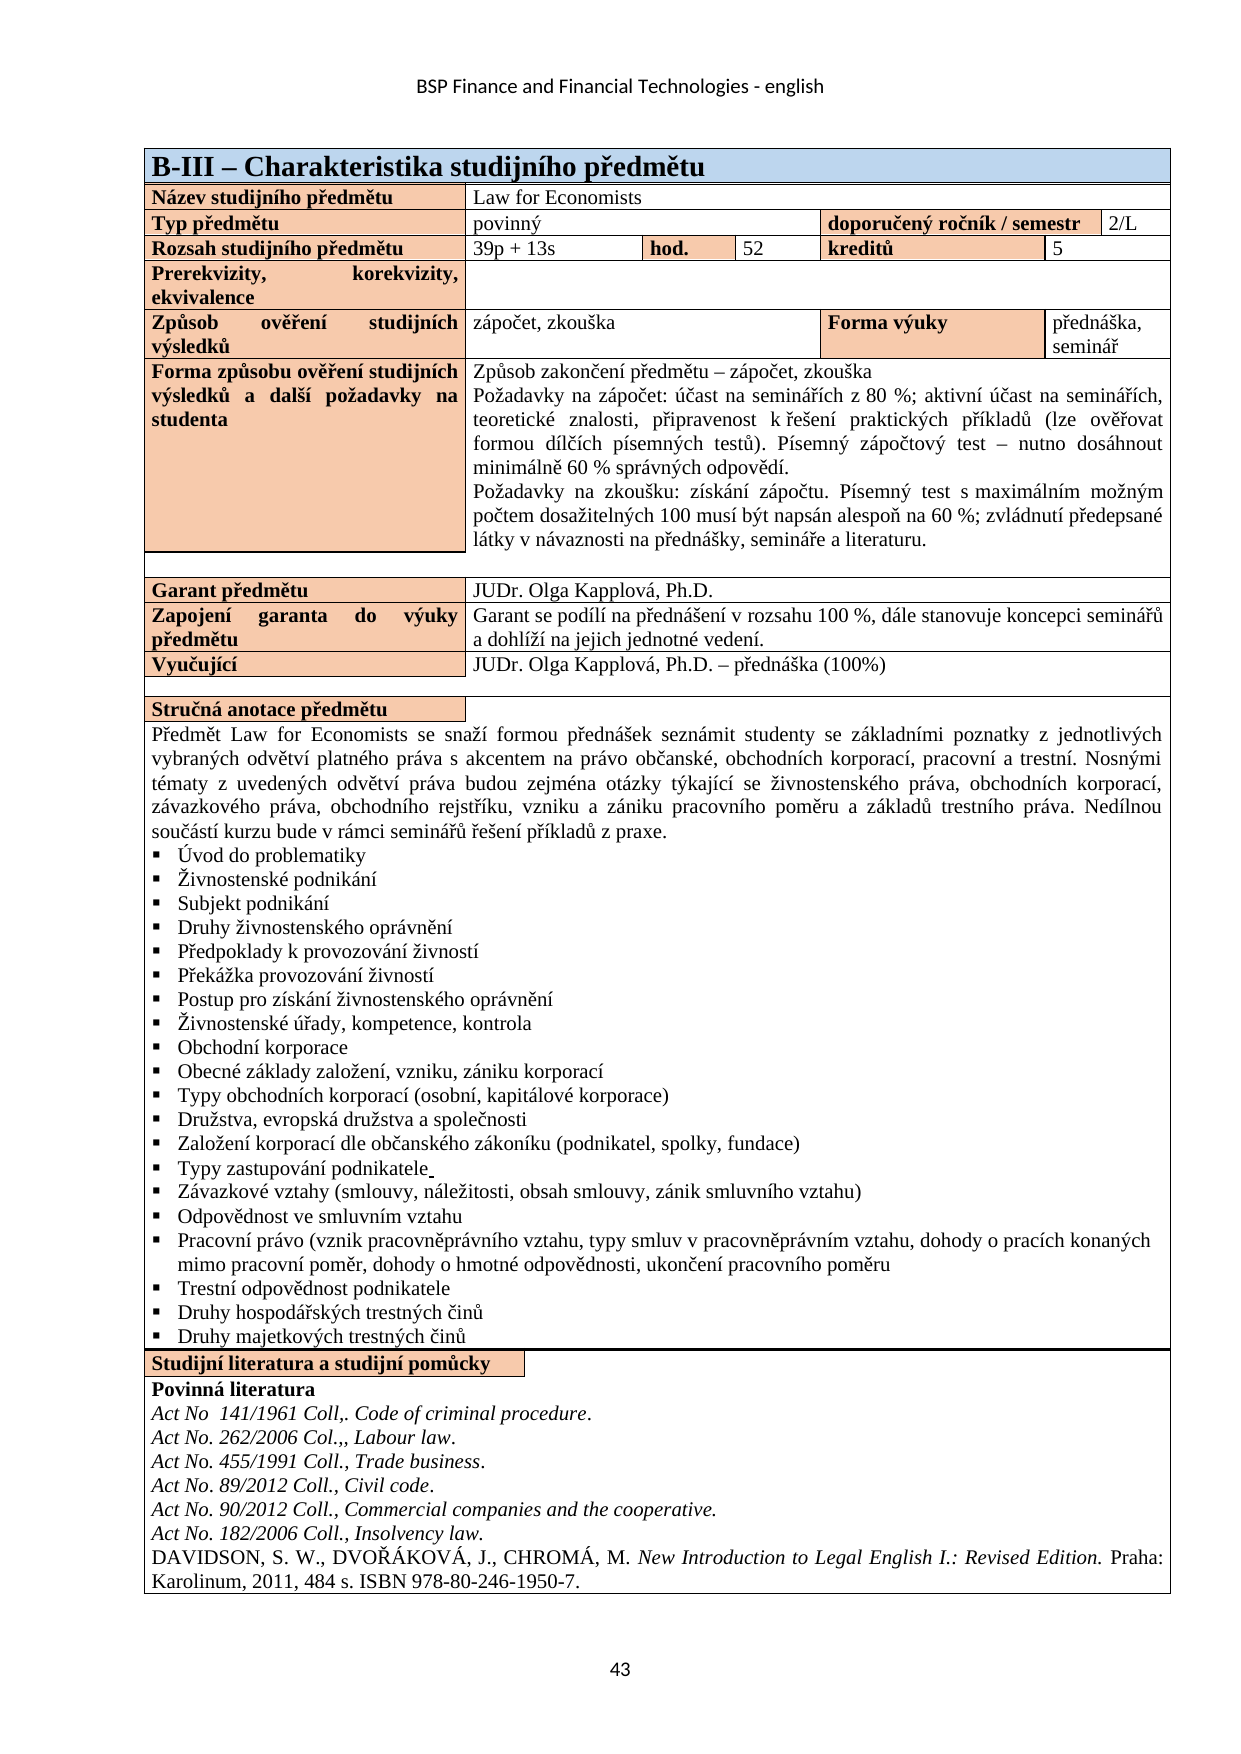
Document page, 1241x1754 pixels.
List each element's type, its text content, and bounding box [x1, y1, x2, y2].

table_cell [145, 551, 1170, 577]
table_cell Prerekvizity, korekvizity, ekvivalence [145, 261, 465, 309]
table_cell Studijní literatura a studijní pomůcky [145, 1351, 524, 1376]
table_cell Law for Economists [466, 185, 1170, 209]
table_cell JUDr. Olga Kapplová, Ph.D. – přednáška (100%) [466, 652, 1170, 676]
table_cell Forma výuky [821, 310, 1044, 358]
table_cell Zapojení garanta do výuky předmětu [145, 603, 465, 651]
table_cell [145, 1376, 1170, 1593]
table_cell [466, 697, 1170, 721]
table_cell Vyučující [145, 652, 465, 676]
table_cell [145, 676, 1170, 696]
table_cell JUDr. Olga Kapplová, Ph.D. [466, 578, 1170, 602]
table_cell 52 [736, 236, 820, 259]
table_cell Způsob zakončení předmětu – zápočet, zkouška Požadavky na zápočet: účast na seminářích z 80 %; aktivní účast na seminářích, teoretické znalosti, připravenost k řešení praktických příkladů (lze ověřovat formou dílčích písemných testů). Písemný zápočtový test – nutno dosáhnout minimálně 60 % správných odpovědí. Požadavky na zkoušku: získání zápočtu. Písemný test s maximálním možným počtem dosažitelných 100 musí být napsán alespoň na 60 %; zvládnutí předepsané látky v návaznosti na přednášky, semináře a literaturu. [466, 359, 1170, 551]
table_cell Rozsah studijního předmětu [145, 236, 465, 259]
table_cell Předmět Law for Economists se snaží formou přednášek seznámit studenty se základními poznatky z jednotlivých vybraných odvětví platného práva s akcentem na právo občanské, obchodních korporací, pracovní a trestní. Nosnými tématy z uvedených odvětví práva budou zejména otázky týkající se živnostenského práva, obchodních korporací, závazkového práva, obchodního rejstříku, vzniku a zániku pracovního poměru a základů trestního práva. Nedílnou součástí kurzu bude v rámci seminářů řešení příkladů z praxe. Úvod do problematiky Živnostenské podnikání Subjekt podnikání Druhy živnostenského oprávnění Předpoklady k provozování živností Překážka provozování živností Postup pro získání živnostenského oprávnění Živnostenské úřady, kompetence, kontrola Obchodní korporace Obecné základy založení, vzniku, zániku korporací Typy obchodních korporací (osobní, kapitálové korporace) Družstva, evropská družstva a společnosti Založení korporací dle občanského zákoníku (podnikatel, spolky, fundace) Typy zastupování podnikatele Závazkové vztahy (smlouvy, náležitosti, obsah smlouvy, zánik smluvního vztahu) Odpovědnost ve smluvním vztahu Pracovní právo (vznik pracovněprávního vztahu, typy smluv v pracovněprávním vztahu, dohody o pracích konaných mimo pracovní poměr, dohody o hmotné odpovědnosti, ukončení pracovního poměru Trestní odpovědnost podnikatele Druhy hospodářských trestných činů Druhy majetkových trestných činů [145, 721, 1170, 1348]
table_cell [525, 1351, 1170, 1376]
table_cell Způsob ověření studijních výsledků [145, 310, 465, 358]
table_header B-III – Charakteristika studijního předmětu [145, 149, 1170, 182]
table_cell 39p + 13s [466, 236, 642, 259]
table_cell 2/L [1102, 210, 1170, 234]
table_cell povinný [466, 210, 820, 234]
table_cell kreditů [821, 236, 1044, 259]
table_cell Typ předmětu [145, 210, 465, 234]
table_cell doporučený ročník / semestr [821, 210, 1101, 234]
table_cell [466, 261, 1170, 309]
table_cell Název studijního předmětu [145, 185, 465, 209]
table_cell Stručná anotace předmětu [145, 697, 465, 721]
table_cell zápočet, zkouška [466, 310, 820, 358]
table_cell Garant předmětu [145, 578, 465, 602]
table_cell přednáška, seminář [1046, 310, 1170, 358]
table_cell Forma způsobu ověření studijních výsledků a další požadavky na studenta [145, 359, 465, 551]
table_cell 5 [1046, 236, 1170, 259]
table_cell hod. [643, 236, 735, 259]
table_cell Garant se podílí na přednášení v rozsahu 100 %, dále stanovuje koncepci seminářů a dohlíží na jejich jednotné vedení. [466, 603, 1170, 651]
